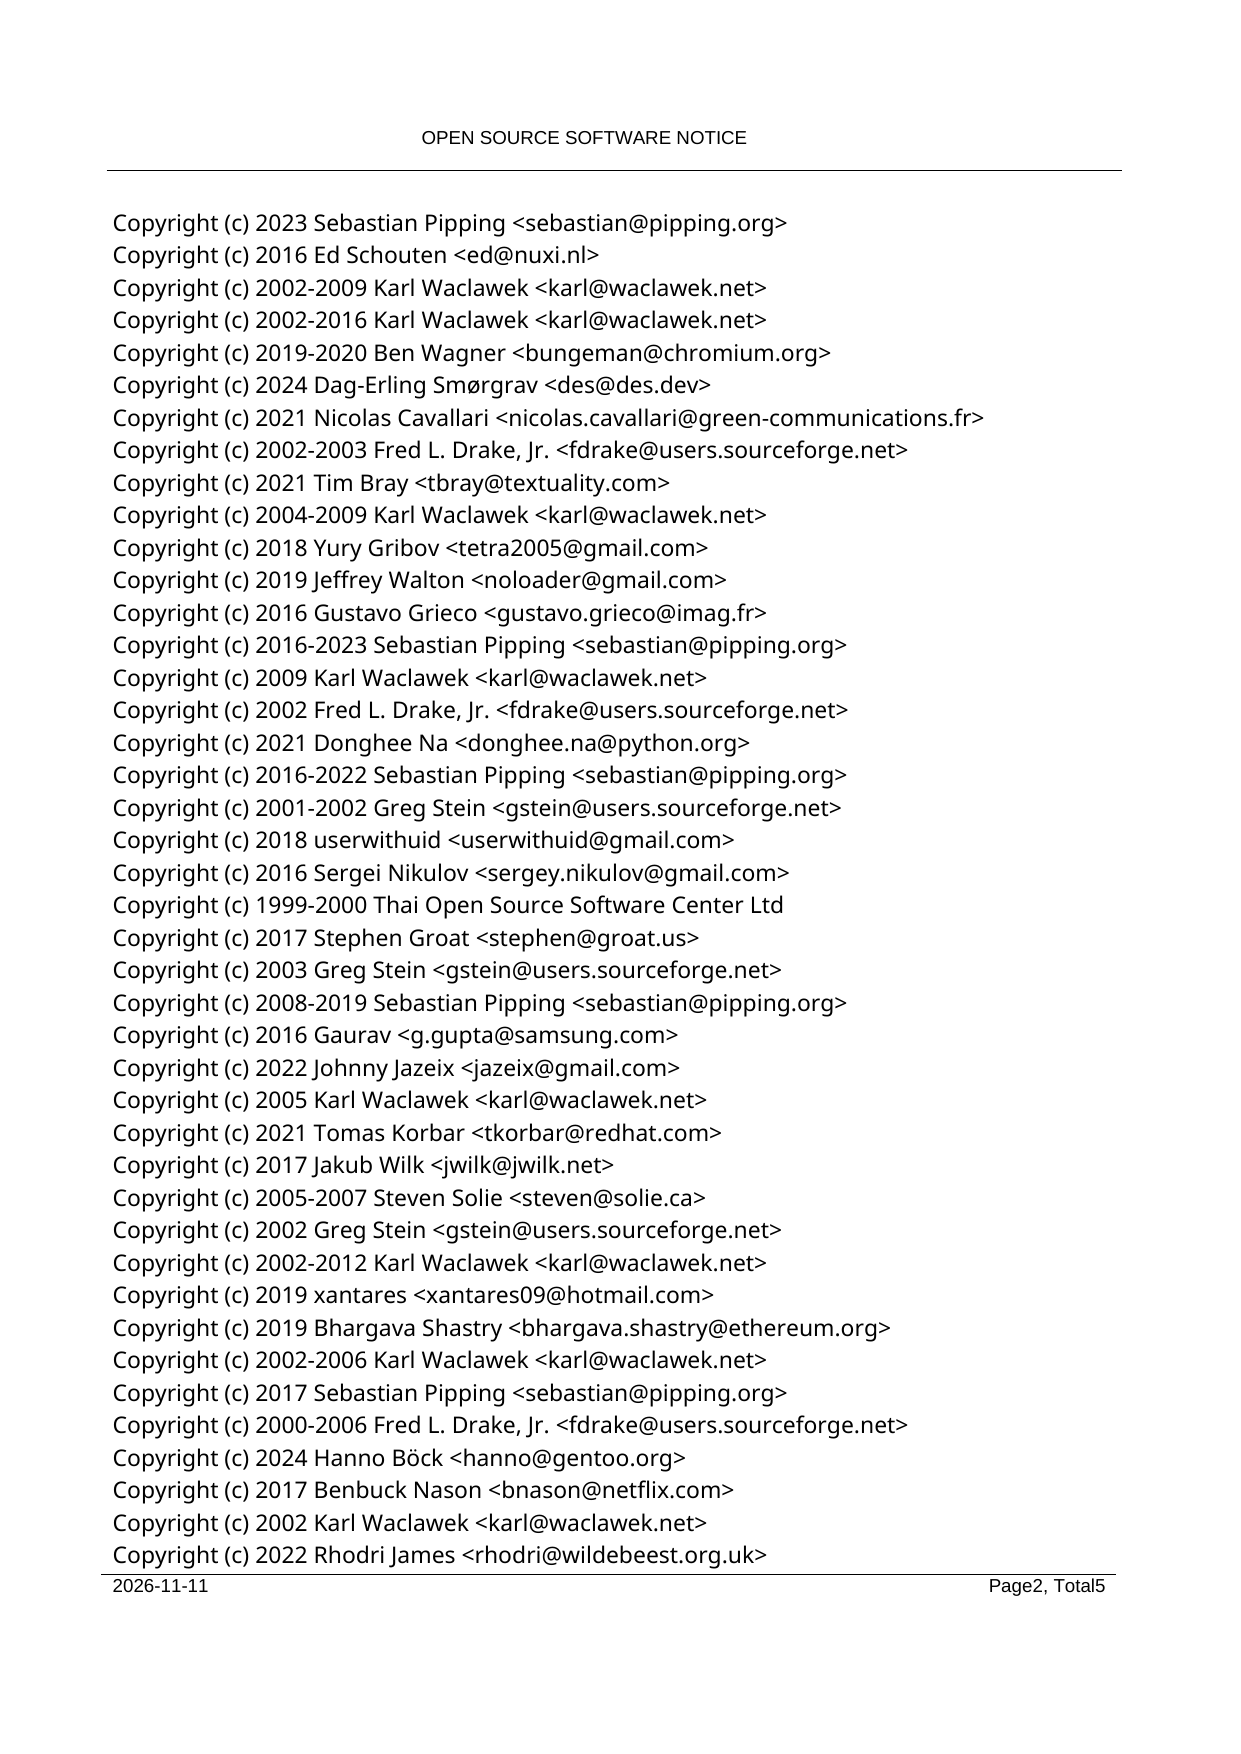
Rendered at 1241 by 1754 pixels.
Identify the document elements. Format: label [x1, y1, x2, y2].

text [112, 206, 1128, 1571]
